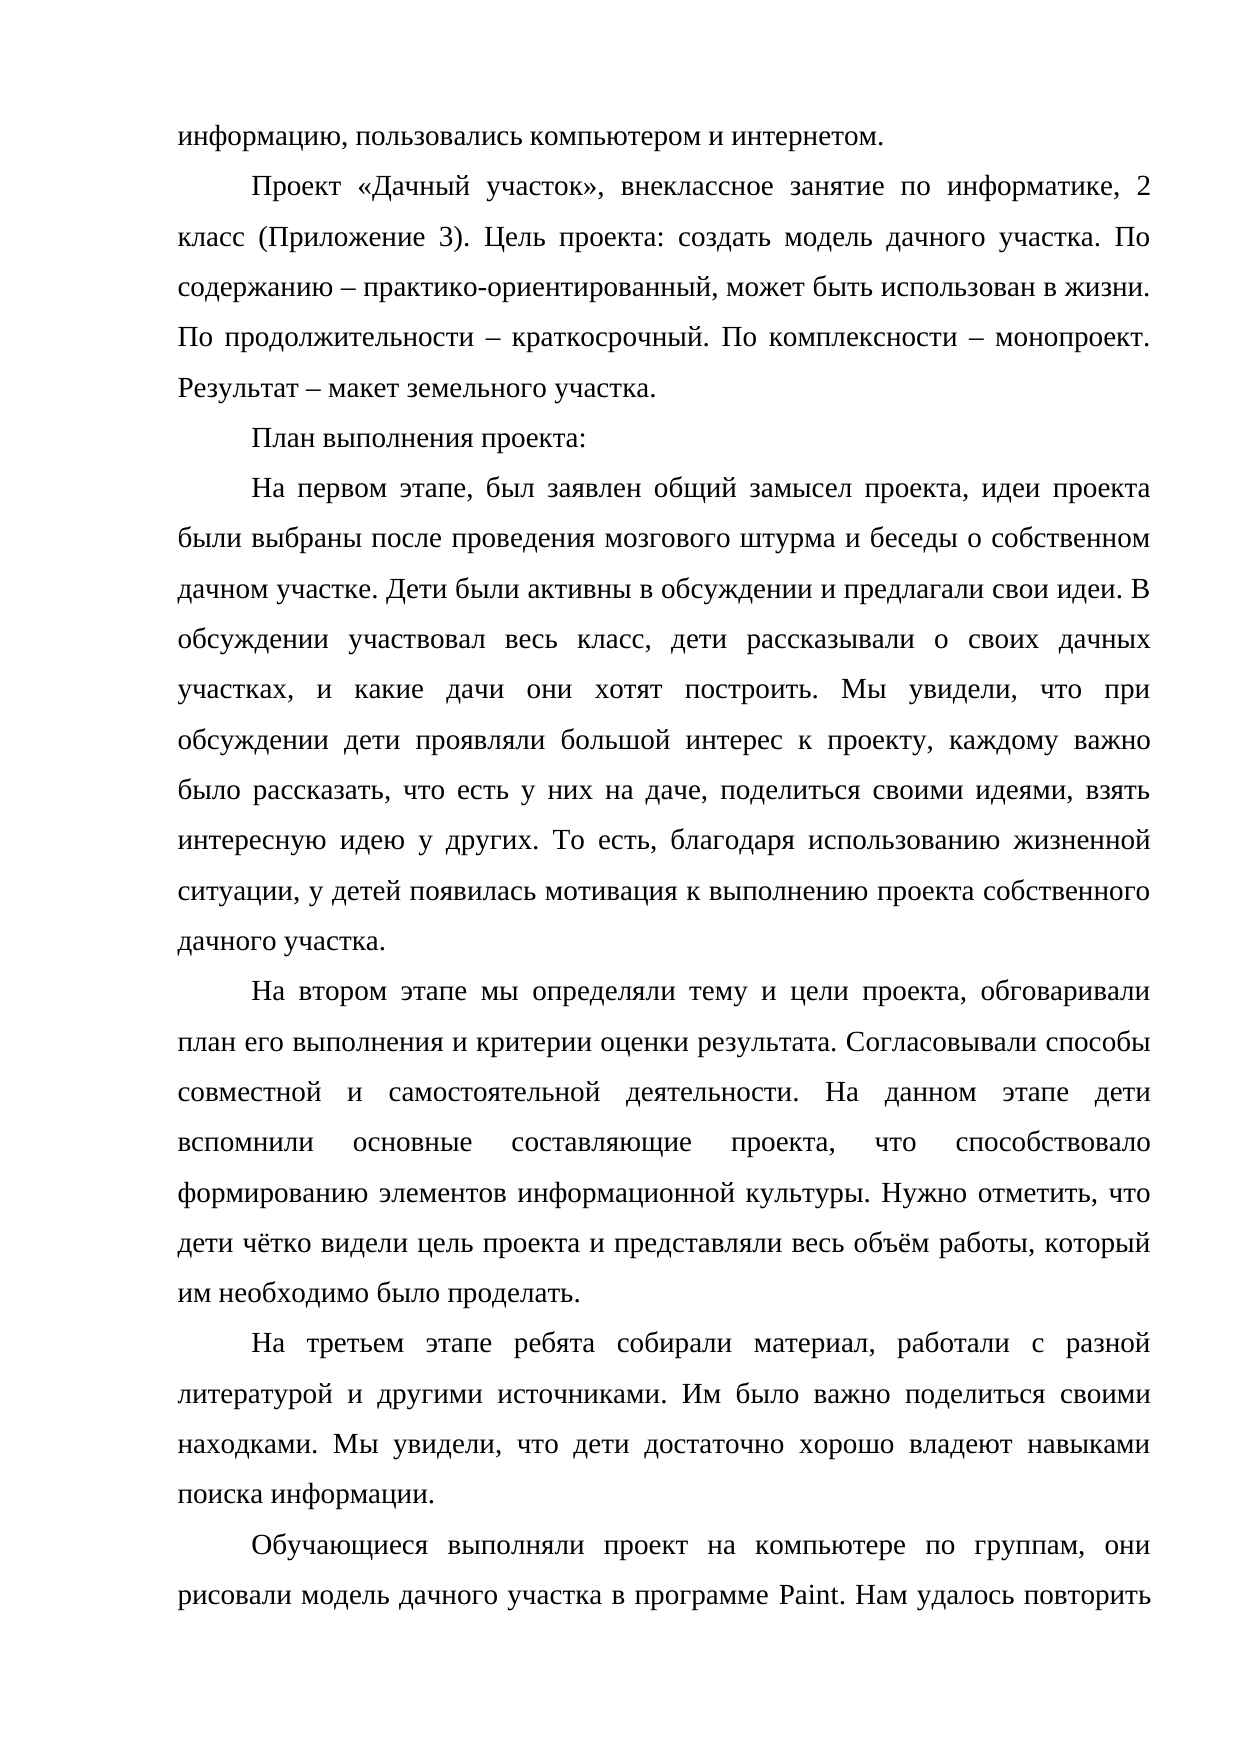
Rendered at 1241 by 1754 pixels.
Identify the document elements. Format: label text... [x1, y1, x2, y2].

text План выполнения проекта: [177, 420, 1152, 453]
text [177, 118, 1152, 152]
text На первом этапе, был заявлен общий замысел проекта, идеи проекта были выбраны после проведения мозгового штурма и беседы о собственном дачном участке. Дети были активны в обсуждении и предлагали свои идеи. В обсуждении участвовал весь класс, дети рассказывали о своих дачных участках, и какие дачи они хотят построить. Мы увидели, что при обсуждении дети проявляли большой интерес к проекту, каждому важно было рассказать, что есть у них на даче, поделиться своими идеями, взять интересную идею у других. То есть, благодаря использованию жизненной ситуации, у детей появилась мотивация к выполнению проекта собственного дачного участка. [177, 470, 1152, 957]
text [177, 1527, 1152, 1611]
text На третьем этапе ребята собирали материал, работали с разной литературой и другими источниками. Им было важно поделиться своими находками. Мы увидели, что дети достаточно хорошо владеют навыками поиска информации. [177, 1326, 1152, 1510]
text Проект «Дачный участок», внеклассное занятие по информатике, 2 класс (Приложение 3). Цель проекта: создать модель дачного участка. По содержанию – практико-ориентированный, может быть использован в жизни. По продолжительности – краткосрочный. По комплексности – монопроект. Результат – макет земельного участка. [177, 168, 1152, 403]
text На втором этапе мы определяли тему и цели проекта, обговаривали план его выполнения и критерии оценки результата. Согласовывали способы совместной и самостоятельной деятельности. На данном этапе дети вспомнили основные составляющие проекта, что способствовало формированию элементов информационной культуры. Нужно отметить, что дети чётко видели цель проекта и представляли весь объём работы, который им необходимо было проделать. [177, 973, 1152, 1309]
